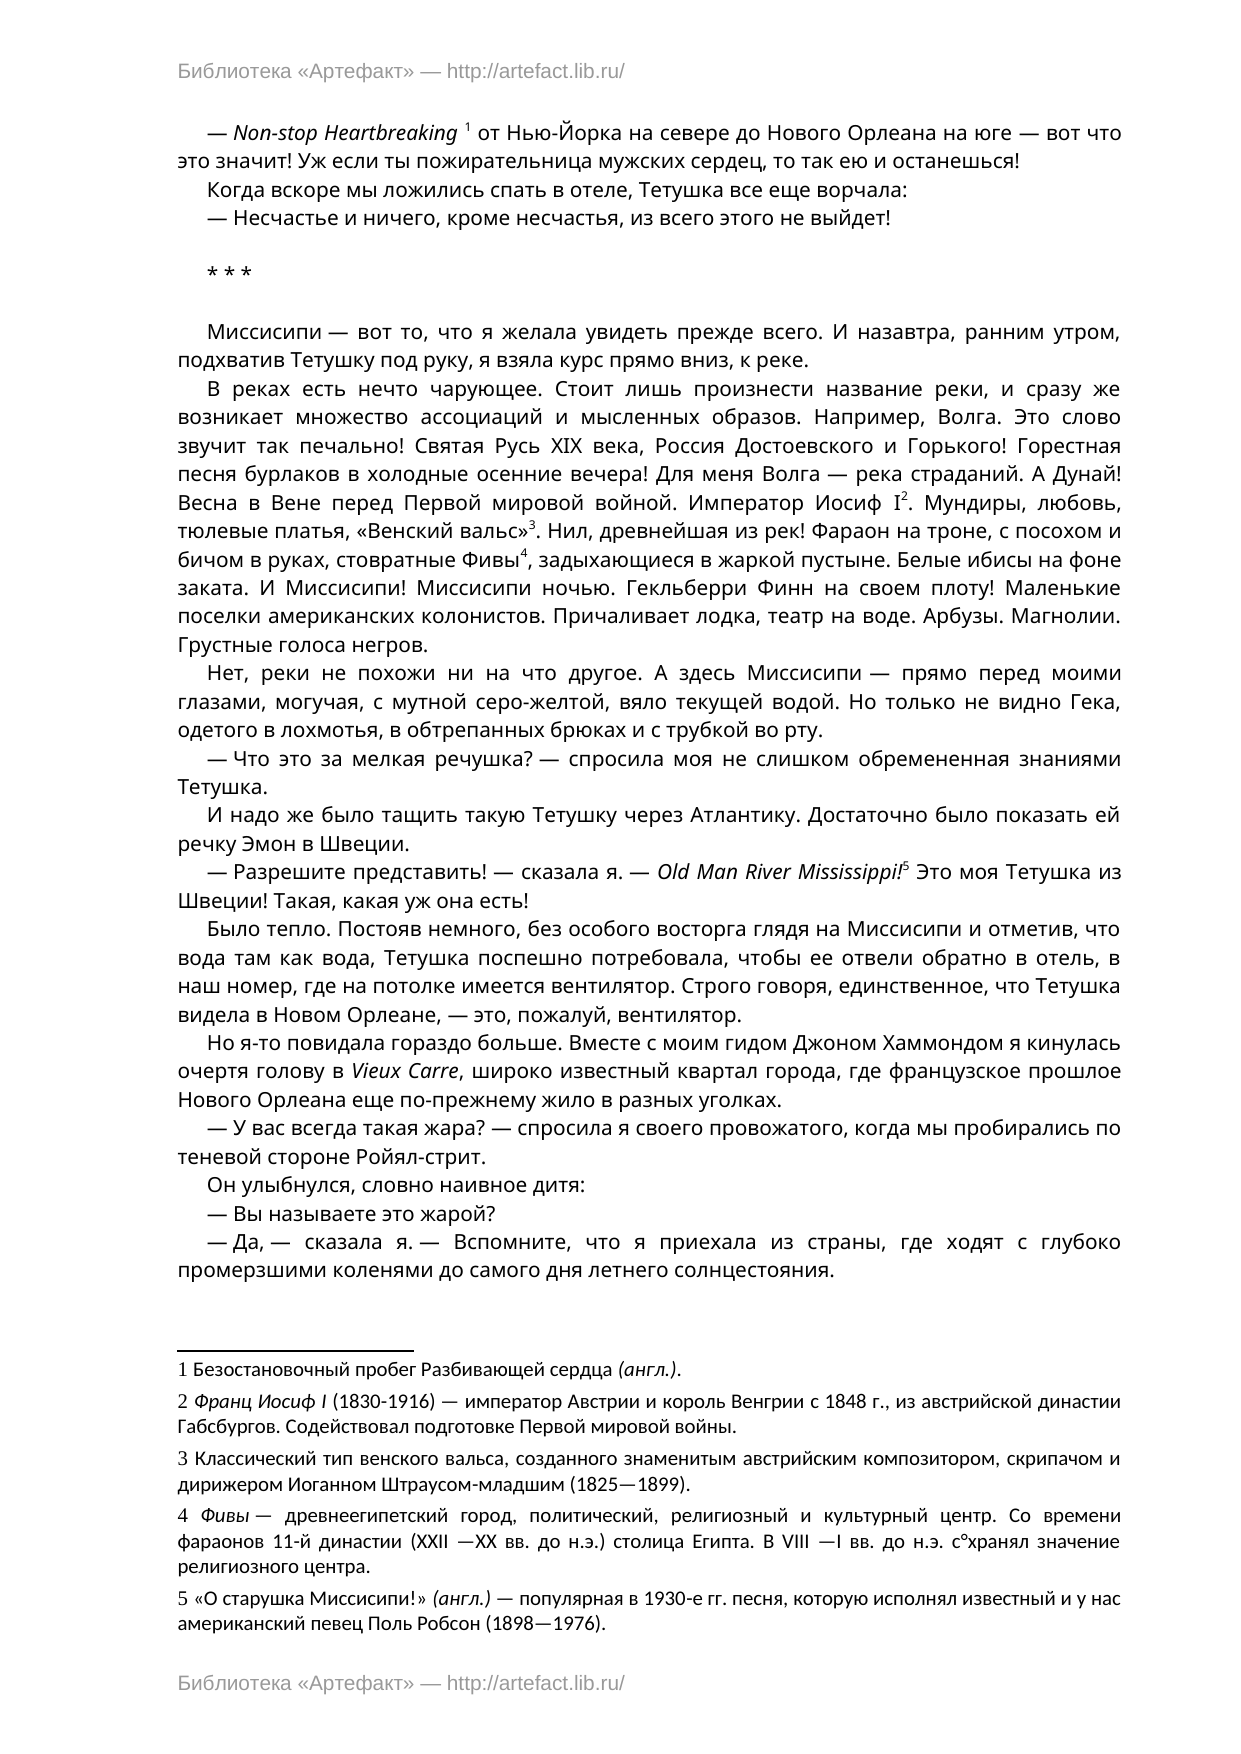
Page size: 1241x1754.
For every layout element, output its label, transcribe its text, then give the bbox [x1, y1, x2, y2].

text — Non-stop Heartbreaking от Нью-Йорка на севере до Нового Орлеана на юге — вот что это значит! Уж если ты пожирательница мужских сердец, то так ею и останешься! [177, 118, 1122, 175]
text И надо же было тащить такую Тетушку через Атлантику. Достаточно было показать ей речку Эмон в Швеции. [177, 801, 1122, 857]
subtitle * * * [177, 260, 1122, 289]
text Он улыбнулся, словно наивное дитя: [177, 1170, 1122, 1199]
text — У вас всегда такая жара? — спросила я своего провожатого, когда мы пробирались по теневой стороне Ройял-стрит. [177, 1113, 1122, 1170]
text В реках есть нечто чарующее. Стоит лишь произнести название реки, и сразу же возникает множество ассоциаций и мысленных образов. Например, Волга. Это слово звучит так печально! Святая Русь XIX века, Россия Достоевского и Горького! Горестная песня бурлаков в холодные осенние вечера! Для меня Волга — река страданий. А Дунай! Весна в Вене перед Первой мировой войной. Император Иосиф I. Мундиры, любовь, тюлевые платья, «Венский вальс». Нил, древнейшая из рек! Фараон на троне, с посохом и бичом в руках, стовратные Фивы, задыхающиеся в жаркой пустыне. Белые ибисы на фоне заката. И Миссисипи! Миссисипи ночью. Гекльберри Финн на своем плоту! Маленькие поселки американских колонистов. Причаливает лодка, театр на воде. Арбузы. Магнолии. Грустные голоса негров. [177, 374, 1122, 658]
text — Разрешите представить! — сказала я. — Old Man River Mississippi! Это моя Тетушка из Швеции! Такая, какая уж она есть! [177, 857, 1122, 914]
text — Вы называете это жарой? [177, 1199, 1122, 1227]
text Но я-то повидала гораздо больше. Вместе с моим гидом Джоном Хаммондом я кинулась очертя голову в Vieux Carre, широко известный квартал города, где французское прошлое Нового Орлеана еще по-прежнему жило в разных уголках. [177, 1028, 1122, 1113]
text — Да, — сказала я. — Вспомните, что я приехала из страны, где ходят с глубоко промерзшими коленями до самого дня летнего солнцестояния. [177, 1227, 1122, 1284]
text — Несчастье и ничего, кроме несчастья, из всего этого не выйдет! [177, 203, 1122, 232]
text — Что это за мелкая речушка? — спросила моя не слишком обремененная знаниями Тетушка. [177, 744, 1122, 801]
text Нет, реки не похожи ни на что другое. А здесь Миссисипи — прямо перед моими глазами, могучая, с мутной серо-желтой, вяло текущей водой. Но только не видно Гека, одетого в лохмотья, в обтрепанных брюках и с трубкой во рту. [177, 658, 1122, 744]
text Было тепло. Постояв немного, без особого восторга глядя на Миссисипи и отметив, что вода там как вода, Тетушка поспешно потребовала, чтобы ее отвели обратно в отель, в наш номер, где на потолке имеется вентилятор. Строго говоря, единственное, что Тетушка видела в Новом Орлеане, — это, пожалуй, вентилятор. [177, 914, 1122, 1028]
text Когда вскоре мы ложились спать в отеле, Тетушка все еще ворчала: [177, 175, 1122, 203]
text Миссисипи — вот то, что я желала увидеть прежде всего. И назавтра, ранним утром, подхватив Тетушку под руку, я взяла курс прямо вниз, к реке. [177, 317, 1122, 374]
